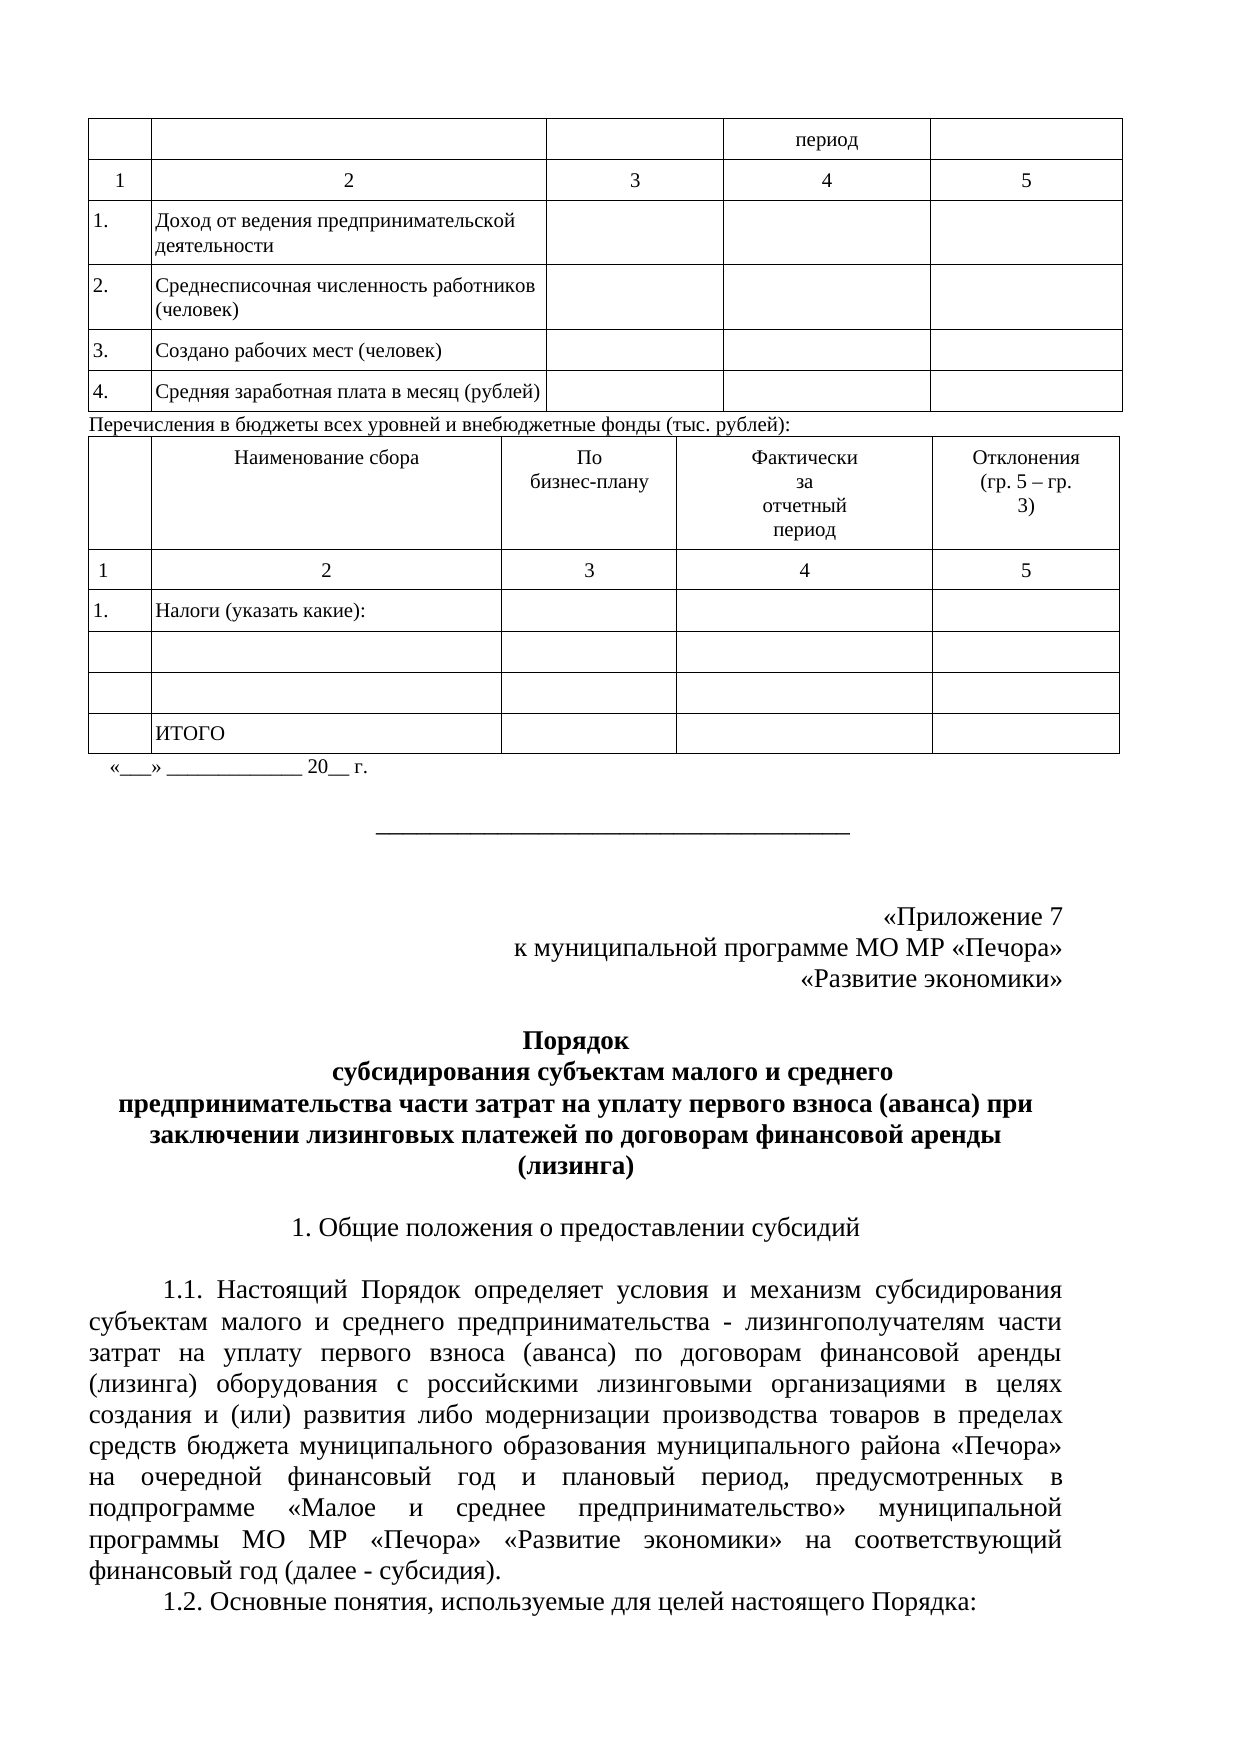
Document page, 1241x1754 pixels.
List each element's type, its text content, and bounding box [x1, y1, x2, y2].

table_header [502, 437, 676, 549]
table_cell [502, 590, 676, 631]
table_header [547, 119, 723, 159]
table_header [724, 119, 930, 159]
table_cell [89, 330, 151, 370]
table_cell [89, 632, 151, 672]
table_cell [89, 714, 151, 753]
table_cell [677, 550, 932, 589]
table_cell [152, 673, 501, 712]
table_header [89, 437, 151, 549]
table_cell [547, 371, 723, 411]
text 1. Общие положения о предоставлении субсидий [88, 1211, 1063, 1242]
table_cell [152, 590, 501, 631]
text Перечисления в бюджеты всех уровней и внебюджетные фонды (тыс. рублей): [88, 412, 1063, 436]
text к муниципальной программе МО МР «Печора» [88, 931, 1063, 962]
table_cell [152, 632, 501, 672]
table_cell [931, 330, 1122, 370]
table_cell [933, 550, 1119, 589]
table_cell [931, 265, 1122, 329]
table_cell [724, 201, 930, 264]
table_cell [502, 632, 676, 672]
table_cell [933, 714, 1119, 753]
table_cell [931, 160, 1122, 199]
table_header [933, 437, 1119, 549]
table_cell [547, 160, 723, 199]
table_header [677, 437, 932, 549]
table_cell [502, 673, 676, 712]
text ___________________________________ [88, 806, 1063, 837]
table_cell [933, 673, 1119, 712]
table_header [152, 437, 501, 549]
text 1.2. Основные понятия, используемые для целей настоящего Порядка: [88, 1585, 1063, 1616]
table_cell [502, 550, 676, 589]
text «Развитие экономики» [88, 962, 1063, 993]
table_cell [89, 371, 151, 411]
text 1.1. Настоящий Порядок определяет условия и механизм субсидирования субъектам малого и среднего предпринимательства - лизингополучателям части затрат на уплату первого взноса (аванса) по договорам финансовой аренды (лизинга) оборудования с российскими лизинговыми организациями в целях создания и (или) развития либо модернизации производства товаров в пределах средств бюджета муниципального образования муниципального района «Печора» на очередной финансовый год и плановый период, предусмотренных в подпрограмме «Малое и среднее предпринимательство» муниципальной программы МО МР «Печора» «Развитие экономики» на соответствующий финансовый год (далее - субсидия). [88, 1273, 1063, 1585]
text субсидирования субъектам малого и среднего [88, 1056, 1063, 1087]
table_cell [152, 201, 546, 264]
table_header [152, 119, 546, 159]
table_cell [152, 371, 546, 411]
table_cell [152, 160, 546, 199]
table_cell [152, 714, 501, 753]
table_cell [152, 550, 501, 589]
text Порядок [88, 1024, 1063, 1056]
text «Приложение 7 [88, 900, 1063, 931]
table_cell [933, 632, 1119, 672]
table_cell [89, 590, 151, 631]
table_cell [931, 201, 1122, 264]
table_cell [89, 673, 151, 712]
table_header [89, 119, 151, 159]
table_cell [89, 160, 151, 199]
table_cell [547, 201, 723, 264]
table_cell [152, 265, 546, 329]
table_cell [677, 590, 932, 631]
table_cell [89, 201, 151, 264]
text предпринимательства части затрат на уплату первого взноса (аванса) при заключении лизинговых платежей по договорам финансовой аренды (лизинга) [88, 1087, 1063, 1180]
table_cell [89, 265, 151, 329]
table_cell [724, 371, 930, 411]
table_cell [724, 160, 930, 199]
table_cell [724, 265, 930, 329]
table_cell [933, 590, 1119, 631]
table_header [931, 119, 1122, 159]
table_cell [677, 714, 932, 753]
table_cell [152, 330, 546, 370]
text «___» _____________ 20__ г. [88, 754, 1063, 778]
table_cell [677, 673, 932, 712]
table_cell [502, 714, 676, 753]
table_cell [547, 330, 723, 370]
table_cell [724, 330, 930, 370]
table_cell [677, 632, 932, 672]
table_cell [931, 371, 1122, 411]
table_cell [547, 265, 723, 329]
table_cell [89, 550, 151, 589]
